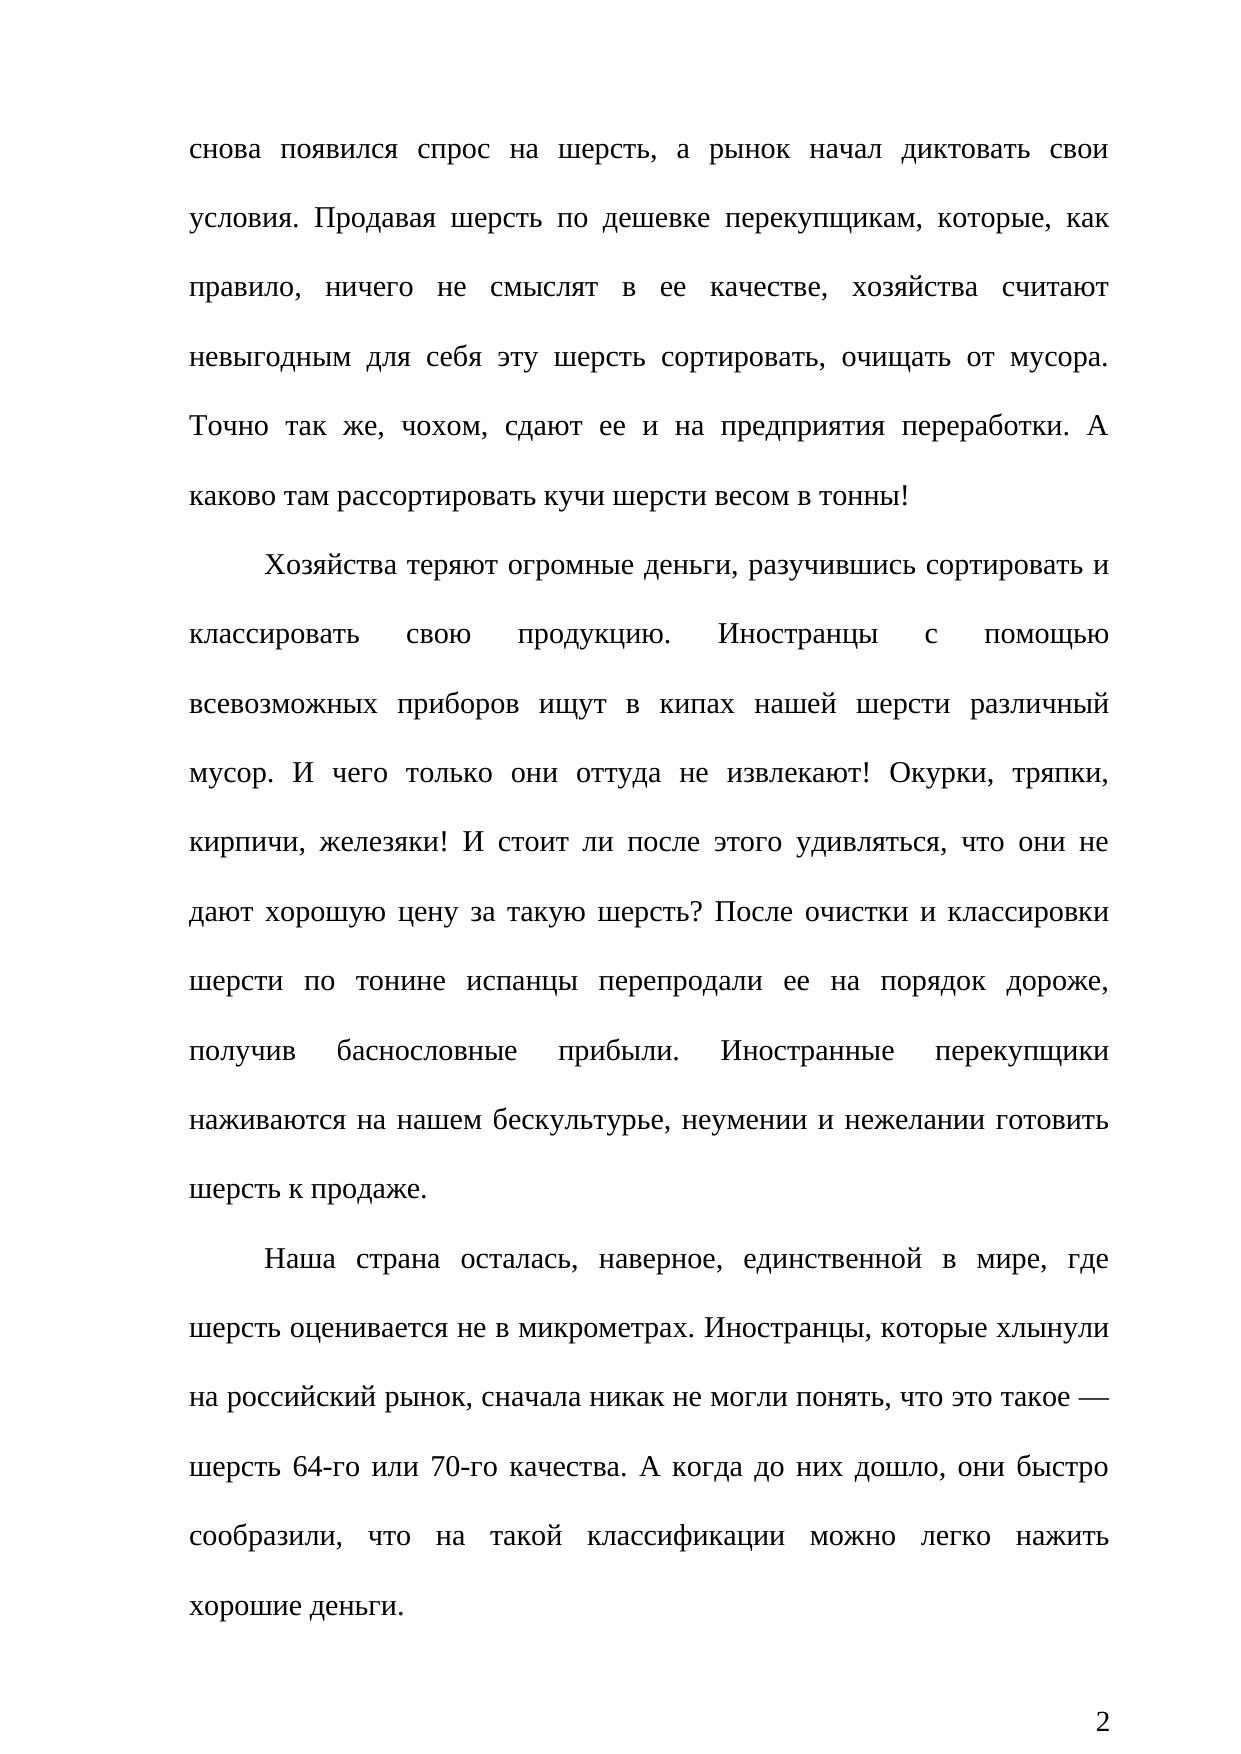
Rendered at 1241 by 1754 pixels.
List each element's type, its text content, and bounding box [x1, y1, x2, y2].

text Наша страна осталась, наверное, единственной в мире, где шерсть оценивается не в микрометрах. Иностранцы, которые хлынули на российский рынок, сначала никак не могли понять, что это такое — шерсть 64-го или 70-го качества. А когда до них дошло, они быстро сообразили, что на такой классификации можно легко нажить хорошие деньги. [189, 1240, 1110, 1621]
text Хозяйства теряют огромные деньги, разучившись сортировать и классировать свою продукцию. Иностранцы с помощью всевозможных приборов ищут в кипах нашей шерсти различный мусор. И чего только они оттуда не извлекают! Окурки, тряпки, кирпичи, железяки! И стоит ли после этого удивляться, что они не дают хорошую цену за такую шерсть? После очистки и классировки шерсти по тонине испанцы перепродали ее на порядок дороже, получив баснословные прибыли. Иностранные перекупщики наживаются на нашем бескультурье, неумении и нежелании готовить шерсть к продаже. [189, 546, 1110, 1205]
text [189, 130, 1110, 511]
